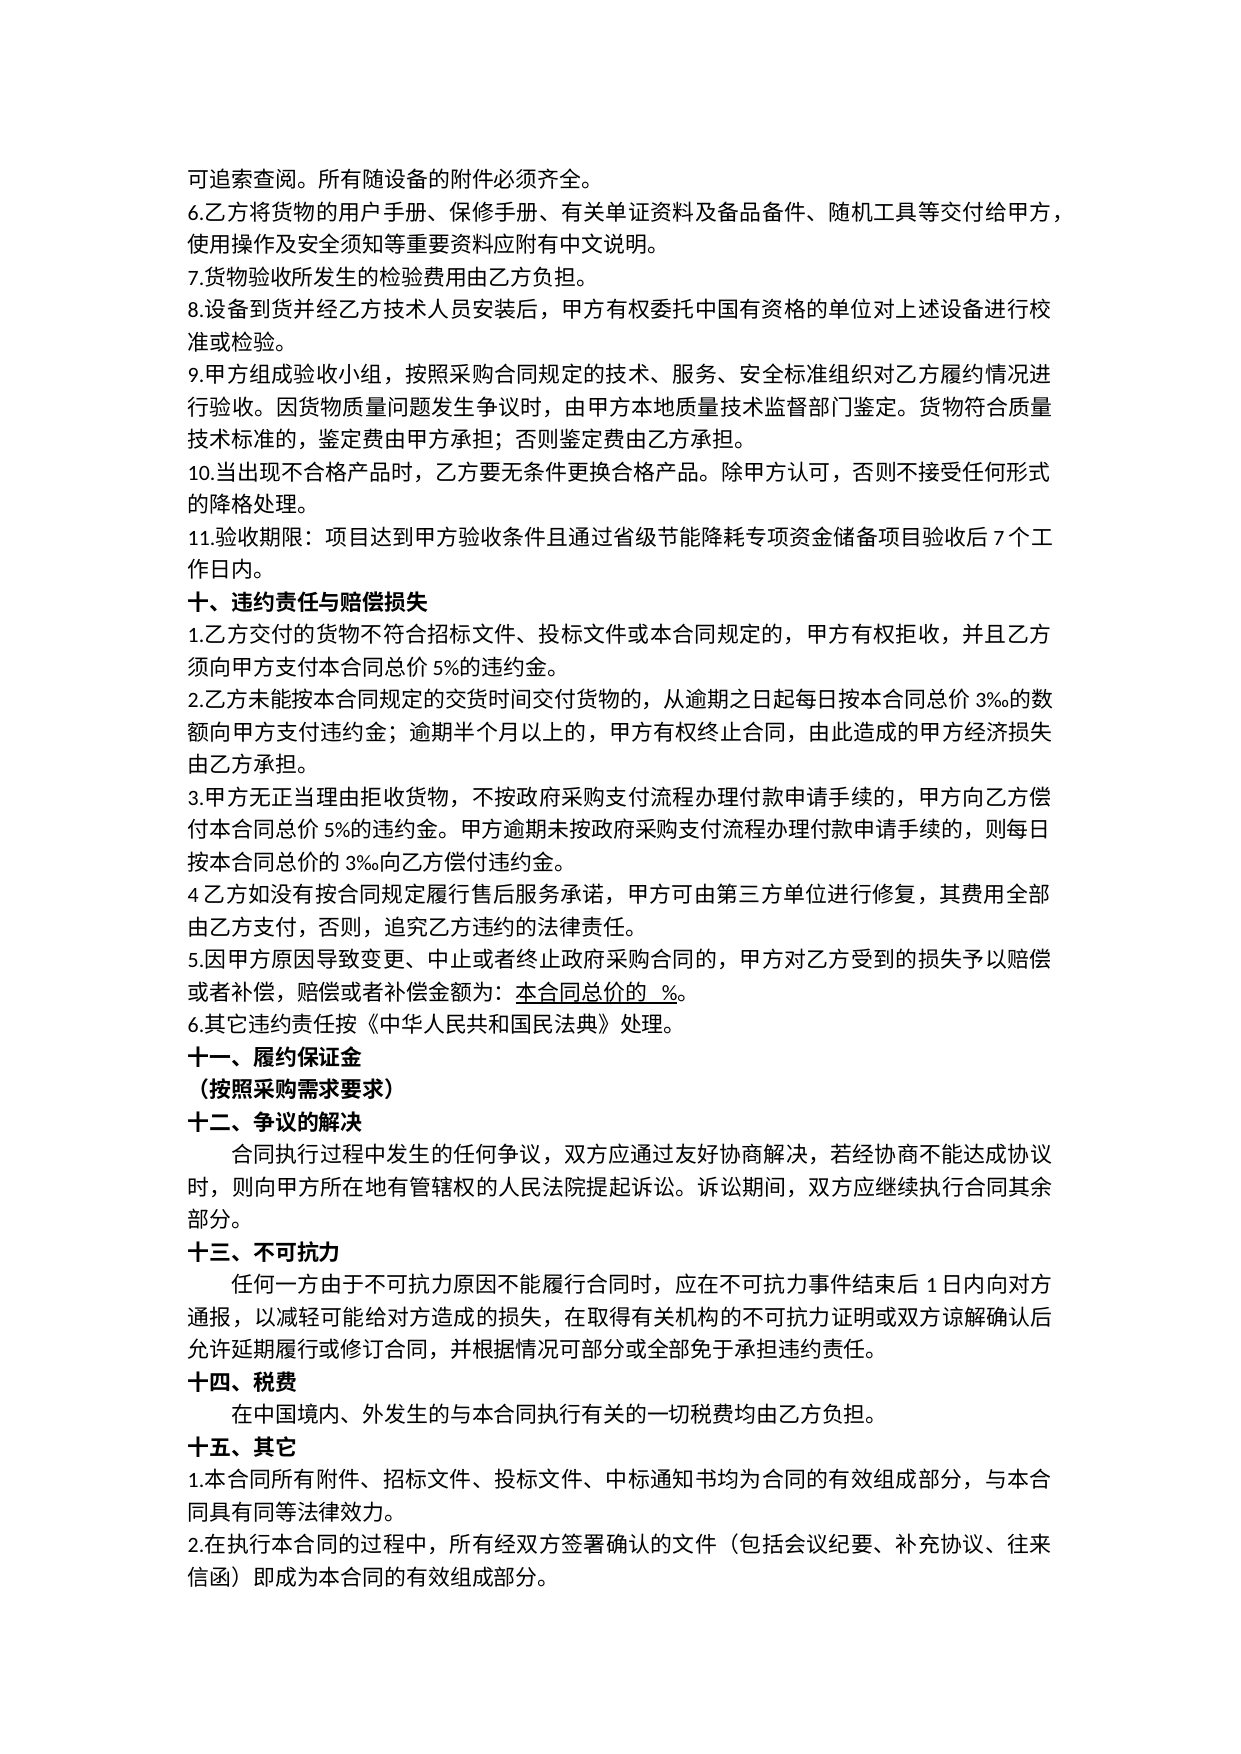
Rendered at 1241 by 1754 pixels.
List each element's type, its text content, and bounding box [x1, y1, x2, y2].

text 2.在执行本合同的过程中，所有经双方签署确认的文件（包括会议纪要、补充协议、往来信函）即成为本合同的有效组成部分。 [187, 1527, 1053, 1592]
text 6.其它违约责任按《中华人民共和国民法典》处理。 [187, 1007, 1053, 1039]
text 合同执行过程中发生的任何争议，双方应通过友好协商解决，若经协商不能达成协议时，则向甲方所在地有管辖权的人民法院提起诉讼。诉讼期间，双方应继续执行合同其余部分。 [187, 1137, 1053, 1234]
text 9.甲方组成验收小组，按照采购合同规定的技术、服务、安全标准组织对乙方履约情况进行验收。因货物质量问题发生争议时，由甲方本地质量技术监督部门鉴定。货物符合质量技术标准的，鉴定费由甲方承担；否则鉴定费由乙方承担。 [187, 357, 1053, 454]
text 十、违约责任与赔偿损失 [187, 584, 1053, 617]
text 十四、税费 [187, 1364, 1053, 1397]
text 2.乙方未能按本合同规定的交货时间交付货物的，从逾期之日起每日按本合同总价3‰的数额向甲方支付违约金；逾期半个月以上的，甲方有权终止合同，由此造成的甲方经济损失由乙方承担。 [187, 682, 1053, 779]
text 8.设备到货并经乙方技术人员安装后，甲方有权委托中国有资格的单位对上述设备进行校准或检验。 [187, 292, 1053, 357]
text 在中国境内、外发生的与本合同执行有关的一切税费均由乙方负担。 [187, 1397, 1053, 1429]
text 十三、不可抗力 [187, 1234, 1053, 1267]
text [187, 162, 1053, 194]
text 1.乙方交付的货物不符合招标文件、投标文件或本合同规定的，甲方有权拒收，并且乙方须向甲方支付本合同总价5%的违约金。 [187, 617, 1053, 682]
text （按照采购需求要求） [187, 1072, 1053, 1104]
text 3.甲方无正当理由拒收货物，不按政府采购支付流程办理付款申请手续的，甲方向乙方偿付本合同总价5%的违约金。甲方逾期未按政府采购支付流程办理付款申请手续的，则每日按本合同总价的3‰向乙方偿付违约金。 [187, 779, 1053, 877]
text 6.乙方将货物的用户手册、保修手册、有关单证资料及备品备件、随机工具等交付给甲方，使用操作及安全须知等重要资料应附有中文说明。 [187, 194, 1053, 259]
text 1.本合同所有附件、招标文件、投标文件、中标通知书均为合同的有效组成部分，与本合同具有同等法律效力。 [187, 1462, 1053, 1527]
text 7.货物验收所发生的检验费用由乙方负担。 [187, 259, 1053, 292]
text 十一、履约保证金 [187, 1039, 1053, 1072]
text 5.因甲方原因导致变更、中止或者终止政府采购合同的，甲方对乙方受到的损失予以赔偿或者补偿，赔偿或者补偿金额为：本合同总价的 %。 [187, 942, 1053, 1007]
text 4乙方如没有按合同规定履行售后服务承诺，甲方可由第三方单位进行修复，其费用全部由乙方支付，否则，追究乙方违约的法律责任。 [187, 877, 1053, 942]
text 10.当出现不合格产品时，乙方要无条件更换合格产品。除甲方认可，否则不接受任何形式的降格处理。 [187, 454, 1053, 519]
text 任何一方由于不可抗力原因不能履行合同时，应在不可抗力事件结束后1日内向对方通报，以减轻可能给对方造成的损失，在取得有关机构的不可抗力证明或双方谅解确认后，允许延期履行或修订合同，并根据情况可部分或全部免于承担违约责任。 [187, 1267, 1053, 1364]
text 11.验收期限：项目达到甲方验收条件且通过省级节能降耗专项资金储备项目验收后7个工作日内。 [187, 519, 1053, 584]
text 十二、争议的解决 [187, 1104, 1053, 1137]
text 十五、其它 [187, 1429, 1053, 1462]
